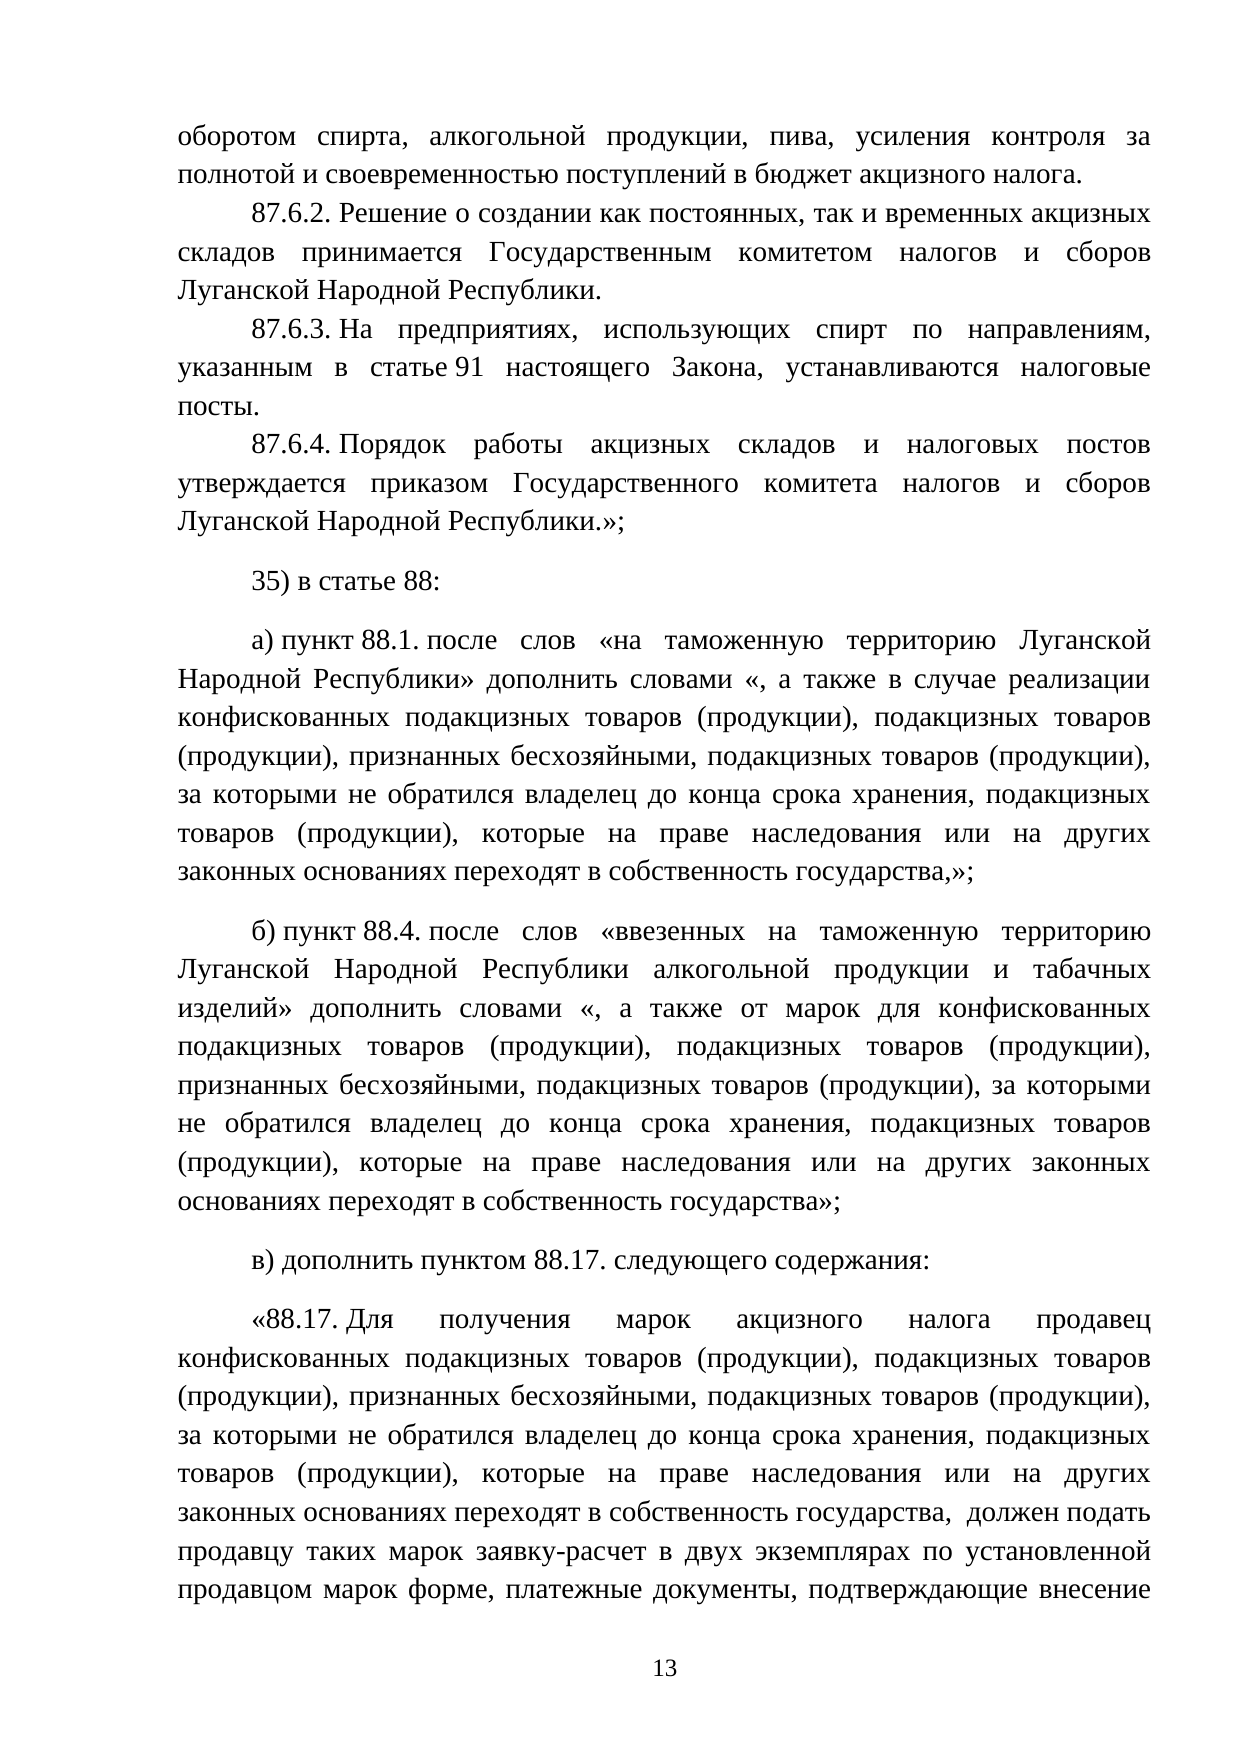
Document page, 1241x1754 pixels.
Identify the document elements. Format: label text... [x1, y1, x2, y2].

text а) пункт 88.1. после слов «на таможенную территорию Луганской Народной Республики» дополнить словами «, а также в случае реализации конфискованных подакцизных товаров (продукции), подакцизных товаров (продукции), признанных бесхозяйными, подакцизных товаров (продукции), за которыми не обратился владелец до конца срока хранения, подакцизных товаров (продукции), которые на праве наследования или на других законных основаниях переходят в собственность государства,»; [177, 622, 1152, 887]
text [177, 118, 1152, 190]
text б) пункт 88.4. после слов «ввезенных на таможенную территорию Луганской Народной Республики алкогольной продукции и табачных изделий» дополнить словами «, а также от марок для конфискованных подакцизных товаров (продукции), подакцизных товаров (продукции), признанных бесхозяйными, подакцизных товаров (продукции), за которыми не обратился владелец до конца срока хранения, подакцизных товаров (продукции), которые на праве наследования или на других законных основаниях переходят в собственность государства»; [177, 913, 1152, 1216]
text 87.6.2. Решение о создании как постоянных, так и временных акцизных складов принимается Государственным комитетом налогов и сборов Луганской Народной Республики. [177, 195, 1152, 306]
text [177, 1301, 1152, 1605]
text 35) в статье 88: [177, 563, 1152, 596]
text 87.6.3. На предприятиях, использующих спирт по направлениям, указанным в статье 91 настоящего Закона, устанавливаются налоговые посты. [177, 311, 1152, 421]
text 87.6.4. Порядок работы акцизных складов и налоговых постов утверждается приказом Государственного комитета налогов и сборов Луганской Народной Республики.»; [177, 426, 1152, 537]
text в) дополнить пунктом 88.17. следующего содержания: [177, 1242, 1152, 1276]
